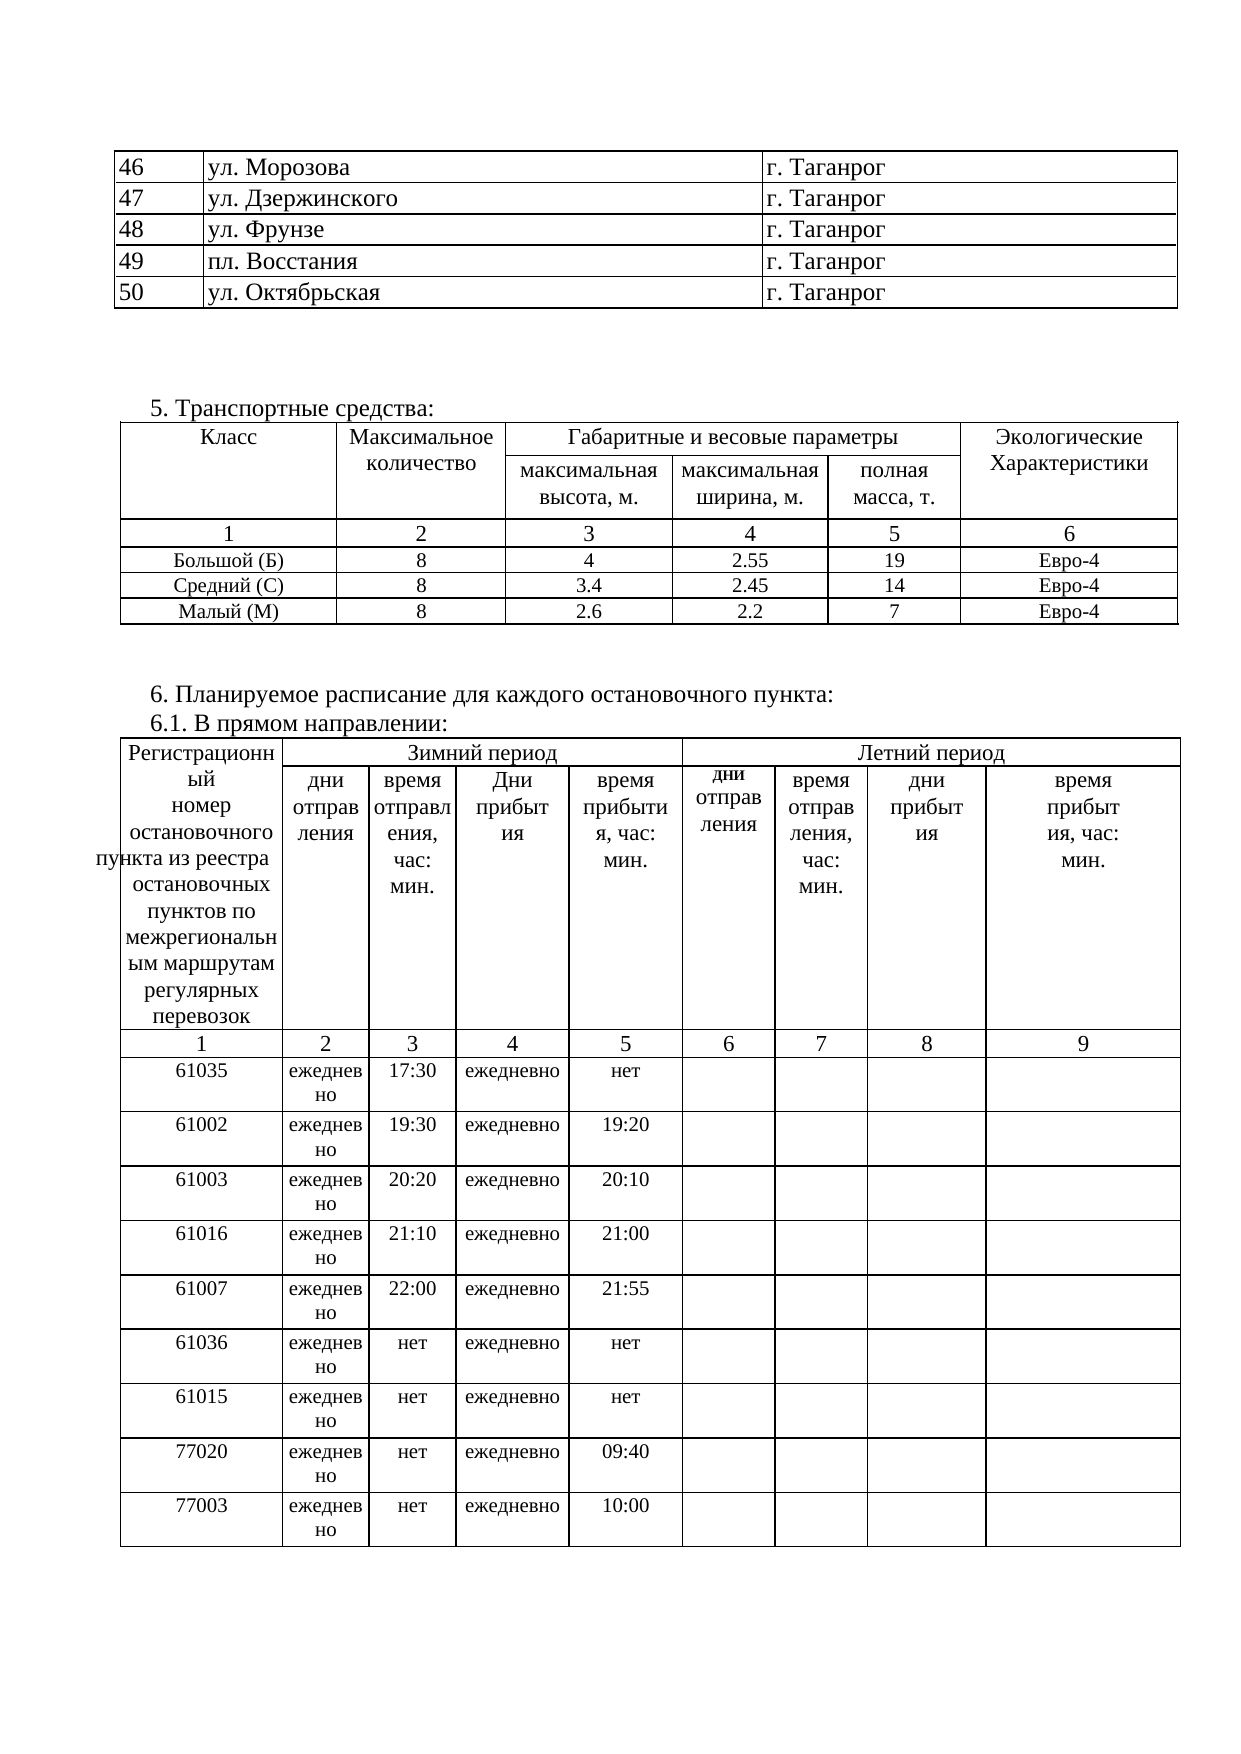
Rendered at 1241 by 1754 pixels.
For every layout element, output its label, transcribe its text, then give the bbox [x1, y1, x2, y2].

table_cell 49 [115, 245, 203, 276]
table_cell время отправл ения, час: мин. [370, 767, 455, 1028]
table_cell нет [370, 1384, 455, 1437]
table_cell 7 [829, 599, 960, 623]
table_cell 19:30 [370, 1112, 455, 1165]
table_cell [776, 1112, 867, 1165]
table_cell Средний (С) [121, 573, 336, 597]
table_cell нет [570, 1058, 682, 1111]
table_cell 21:10 [370, 1221, 455, 1274]
table_cell 2.55 [673, 548, 827, 572]
table_cell дни прибыт ия [868, 767, 985, 1028]
table_cell [776, 1221, 867, 1274]
table_cell ежедневно [283, 1112, 368, 1165]
table_cell ежедневно [457, 1276, 568, 1328]
table_cell Малый (М) [121, 599, 336, 623]
table_cell время прибыти я, час: мин. [570, 767, 682, 1028]
table_cell дни отправ ления [283, 767, 368, 1028]
table_cell 46 [115, 152, 203, 181]
table_cell 14 [829, 573, 960, 597]
table_cell 6 [961, 520, 1177, 546]
table_cell [868, 1493, 985, 1546]
table_cell ежедневно [457, 1167, 568, 1219]
table_cell 9 [987, 1030, 1180, 1056]
table_cell 4 [506, 548, 672, 572]
table_cell 2 [337, 520, 505, 546]
table_cell ежедневно [283, 1384, 368, 1437]
table_cell пл. Восстания [204, 246, 762, 276]
table_cell 61015 [121, 1384, 282, 1437]
table_cell [987, 1439, 1180, 1491]
table_header Летний период [683, 739, 1180, 765]
table_cell [776, 1493, 867, 1546]
table_cell [987, 1330, 1180, 1383]
table_cell нет [370, 1330, 455, 1383]
table_cell 61002 [121, 1112, 282, 1165]
table_cell Евро-4 [961, 548, 1177, 572]
text 6.1. В прямом направлении: [150, 708, 1090, 737]
table_cell ежедневно [457, 1493, 568, 1546]
table_cell 48 [115, 214, 203, 244]
table_cell 1 [121, 520, 336, 546]
table_cell ежедневно [283, 1439, 368, 1491]
table_cell 20:10 [570, 1167, 682, 1219]
table_cell [868, 1221, 985, 1274]
table_cell 4 [457, 1030, 568, 1056]
table_cell [776, 1439, 867, 1491]
table_header Габаритные и весовые параметры [506, 423, 960, 455]
table_cell [987, 1167, 1180, 1219]
table_cell Евро-4 [961, 599, 1177, 623]
table_cell [683, 1276, 774, 1328]
table_cell ежедневно [457, 1384, 568, 1437]
table_cell 2.6 [506, 599, 672, 623]
table_cell [868, 1058, 985, 1111]
table_cell 47 [115, 183, 203, 213]
table_cell [987, 1058, 1180, 1111]
table_cell 8 [337, 548, 505, 572]
table_cell [868, 1112, 985, 1165]
table_header Экологические Характеристики [961, 423, 1177, 518]
table_cell [683, 1167, 774, 1219]
text 5. Транспортные средства: [150, 393, 1090, 421]
table_header Регистрационный номер остановочного пункта из реестра остановочных пунктов по межрегиональным маршрутам регулярных перевозок [121, 739, 282, 1028]
table_cell 77003 [121, 1493, 282, 1546]
table_cell [776, 1167, 867, 1219]
table_cell 5 [570, 1030, 682, 1056]
table_cell 5 [829, 520, 960, 546]
table_cell [683, 1221, 774, 1274]
table_cell [683, 1439, 774, 1491]
table_cell 61016 [121, 1221, 282, 1274]
table_cell [987, 1276, 1180, 1328]
table_cell нет [370, 1493, 455, 1546]
table_cell 19 [829, 548, 960, 572]
table_cell [683, 1058, 774, 1111]
table_cell ежедневно [283, 1493, 368, 1546]
table_cell [776, 1276, 867, 1328]
table_cell Дни прибыт ия [457, 767, 568, 1028]
table_header Максимальное количество [337, 423, 505, 518]
table_cell 21:55 [570, 1276, 682, 1328]
table_cell [987, 1112, 1180, 1165]
table_cell [776, 1058, 867, 1111]
table_cell Евро-4 [961, 573, 1177, 597]
table_cell 17:30 [370, 1058, 455, 1111]
table_cell максимальная высота, м. [506, 456, 672, 518]
table_cell ежедневно [457, 1439, 568, 1491]
table_cell нет [570, 1384, 682, 1437]
table_cell 2.2 [673, 599, 827, 623]
table_cell нет [370, 1439, 455, 1491]
table_cell 10:00 [570, 1493, 682, 1546]
table_cell время отправ ления, час: мин. [776, 767, 867, 1028]
table_cell [987, 1221, 1180, 1274]
table_cell 61036 [121, 1330, 282, 1383]
table_cell ежедневно [457, 1330, 568, 1383]
table_cell 2.45 [673, 573, 827, 597]
table_cell 8 [868, 1030, 985, 1056]
table_cell [776, 1330, 867, 1383]
table_cell ул. Дзержинского [204, 183, 762, 213]
table_cell г. Таганрог [763, 276, 1177, 307]
table_cell г. Таганрог [763, 213, 1177, 244]
table_cell 6 [683, 1030, 774, 1056]
table_cell 1 [121, 1030, 282, 1056]
table_cell [683, 1330, 774, 1383]
table_cell время прибыт ия, час: мин. [987, 767, 1180, 1028]
table_cell [868, 1330, 985, 1383]
table_cell ул. Октябрьская [204, 277, 762, 307]
table_cell нет [570, 1330, 682, 1383]
table_cell 61007 [121, 1276, 282, 1328]
table_cell 8 [337, 599, 505, 623]
table_cell 61003 [121, 1167, 282, 1219]
table_cell 19:20 [570, 1112, 682, 1165]
table_cell 09:40 [570, 1439, 682, 1491]
table_cell 21:00 [570, 1221, 682, 1274]
table_cell максимальная ширина, м. [673, 456, 827, 518]
table_cell ежедневно [283, 1276, 368, 1328]
table_cell [868, 1167, 985, 1219]
table_cell 77020 [121, 1439, 282, 1491]
table_cell ежедневно [457, 1221, 568, 1274]
table_cell ежедневно [283, 1221, 368, 1274]
table_cell ул. Морозова [204, 152, 762, 181]
table_cell г. Таганрог [763, 244, 1177, 276]
table_cell 4 [673, 520, 827, 546]
table_cell [987, 1493, 1180, 1546]
table_cell [683, 1384, 774, 1437]
table_cell 2 [283, 1030, 368, 1056]
table_cell [776, 1384, 867, 1437]
table_cell [868, 1276, 985, 1328]
table_cell ДНИ отправ ления [683, 767, 774, 1028]
table_cell [683, 1493, 774, 1546]
table_cell 3 [370, 1030, 455, 1056]
table_cell г. Таганрог [763, 152, 1177, 181]
table_cell 20:20 [370, 1167, 455, 1219]
table_cell ежедневно [457, 1112, 568, 1165]
table_cell ежедневно [283, 1058, 368, 1111]
table_cell 3 [506, 520, 672, 546]
text 6. Планируемое расписание для каждого остановочного пункта: [150, 679, 1090, 708]
table_cell 61035 [121, 1058, 282, 1111]
table_cell [868, 1384, 985, 1437]
table_cell г. Таганрог [763, 181, 1177, 213]
table_cell 7 [776, 1030, 867, 1056]
table_cell [868, 1439, 985, 1491]
table_cell 50 [115, 277, 203, 307]
table_cell 3.4 [506, 573, 672, 597]
table_cell ежедневно [283, 1167, 368, 1219]
table_cell 22:00 [370, 1276, 455, 1328]
table_cell полная масса, т. [829, 456, 960, 518]
table_cell ежедневно [283, 1330, 368, 1383]
table_cell ежедневно [457, 1058, 568, 1111]
table_cell 8 [337, 573, 505, 597]
table_header Класс [121, 423, 336, 518]
table_cell [987, 1384, 1180, 1437]
table_cell Большой (Б) [121, 548, 336, 572]
table_cell ул. Фрунзе [204, 215, 762, 244]
table_header Зимний период [283, 739, 682, 765]
table_cell [683, 1112, 774, 1165]
